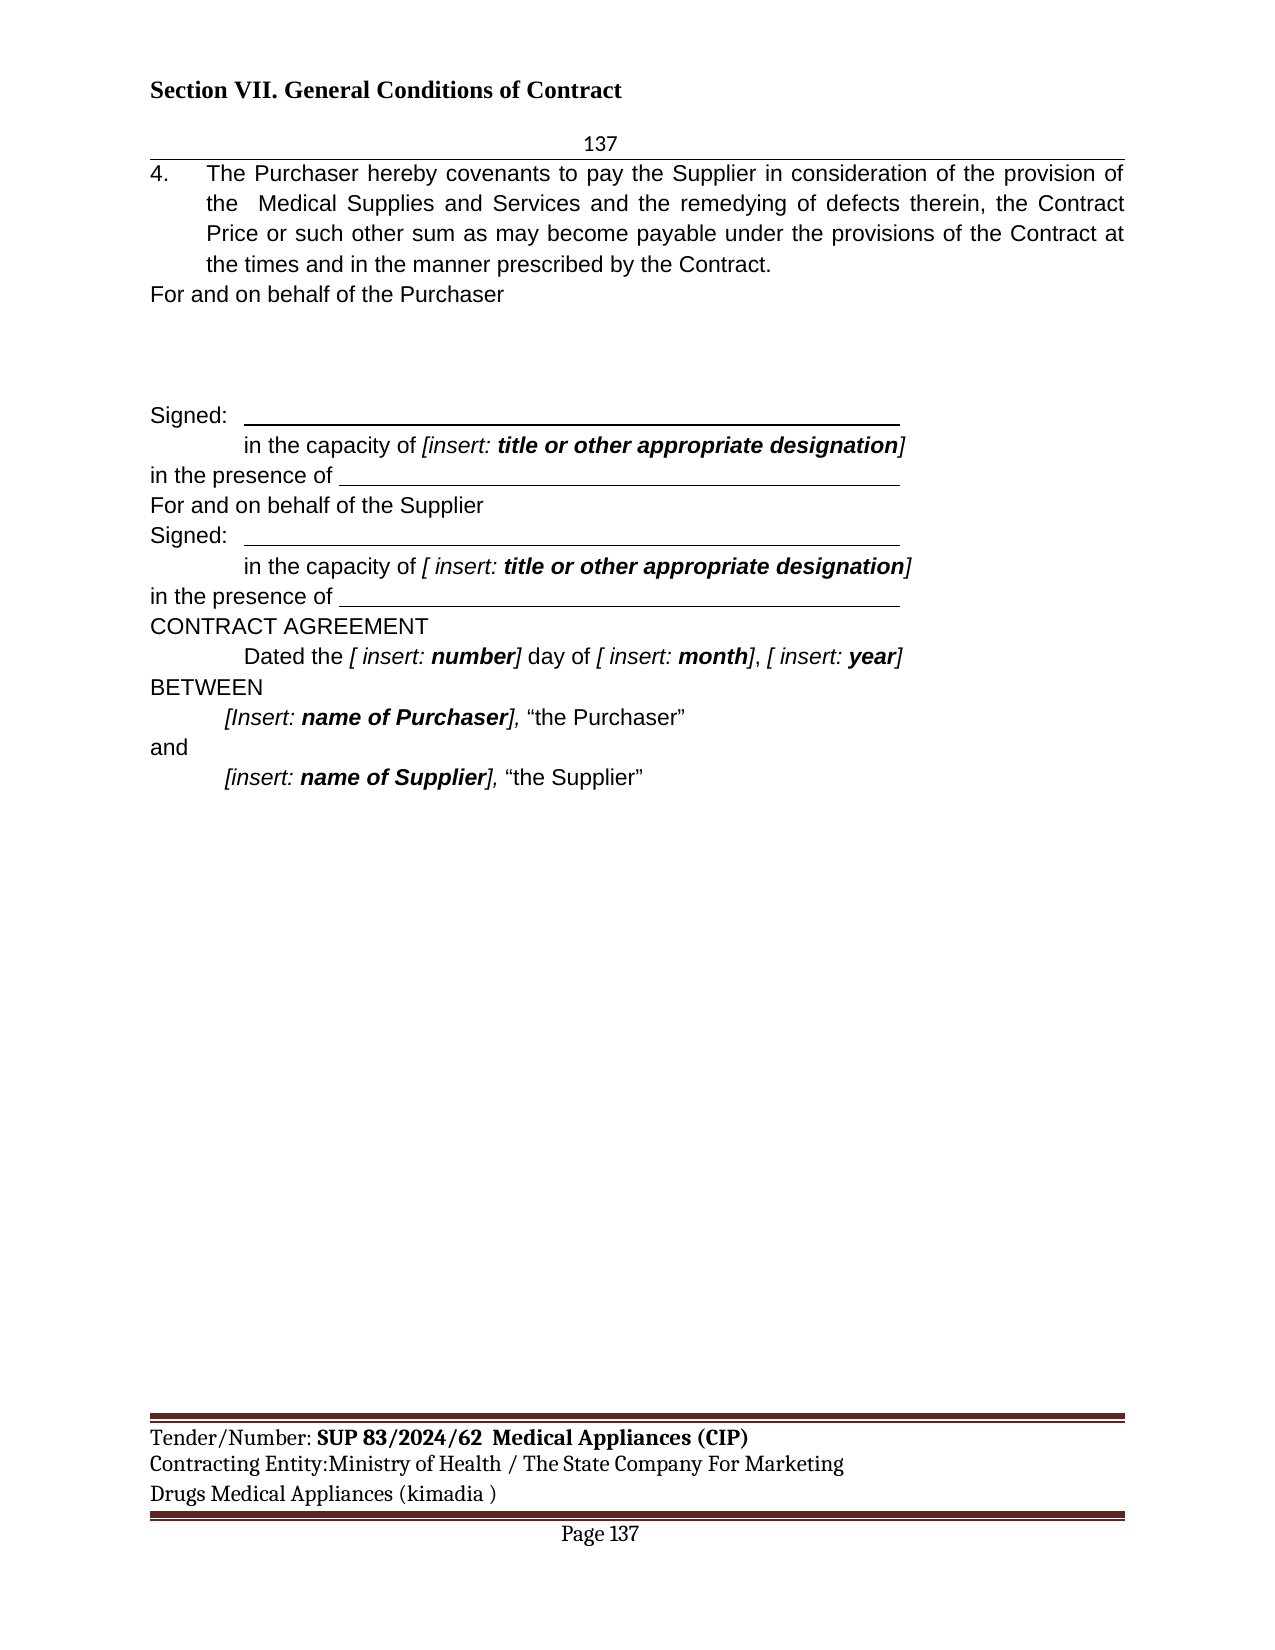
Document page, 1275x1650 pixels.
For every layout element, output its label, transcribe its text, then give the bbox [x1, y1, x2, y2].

text CONTRACT AGREEMENT [150, 613, 1125, 639]
text in the presence of [150, 462, 1125, 488]
text in the capacity of [ insert: title or other appropriate designation] [150, 553, 1125, 579]
text in the presence of [150, 583, 1125, 609]
text in the capacity of [insert: title or other appropriate designation] [150, 432, 1125, 458]
text BETWEEN [150, 673, 1125, 700]
text For and on behalf of the Supplier [150, 492, 1125, 519]
text For and on behalf of the Purchaser [150, 281, 1125, 307]
text Signed: [150, 402, 1125, 428]
text 4. The Purchaser hereby covenants to pay the Supplier in consideration of the provision of the Medical Supplies and Services and the remedying of defects therein, the Contract Price or such other sum as may become payable under the provisions of the Contract at the times and in the manner prescribed by the Contract. [150, 160, 1125, 277]
text and [150, 734, 1125, 760]
text Signed: [150, 522, 1125, 549]
text Dated the [ insert: number] day of [ insert: month], [ insert: year] [150, 643, 1125, 670]
text [insert: name of Supplier], “the Supplier” [150, 764, 1125, 791]
text [Insert: name of Purchaser], “the Purchaser” [150, 704, 1125, 730]
